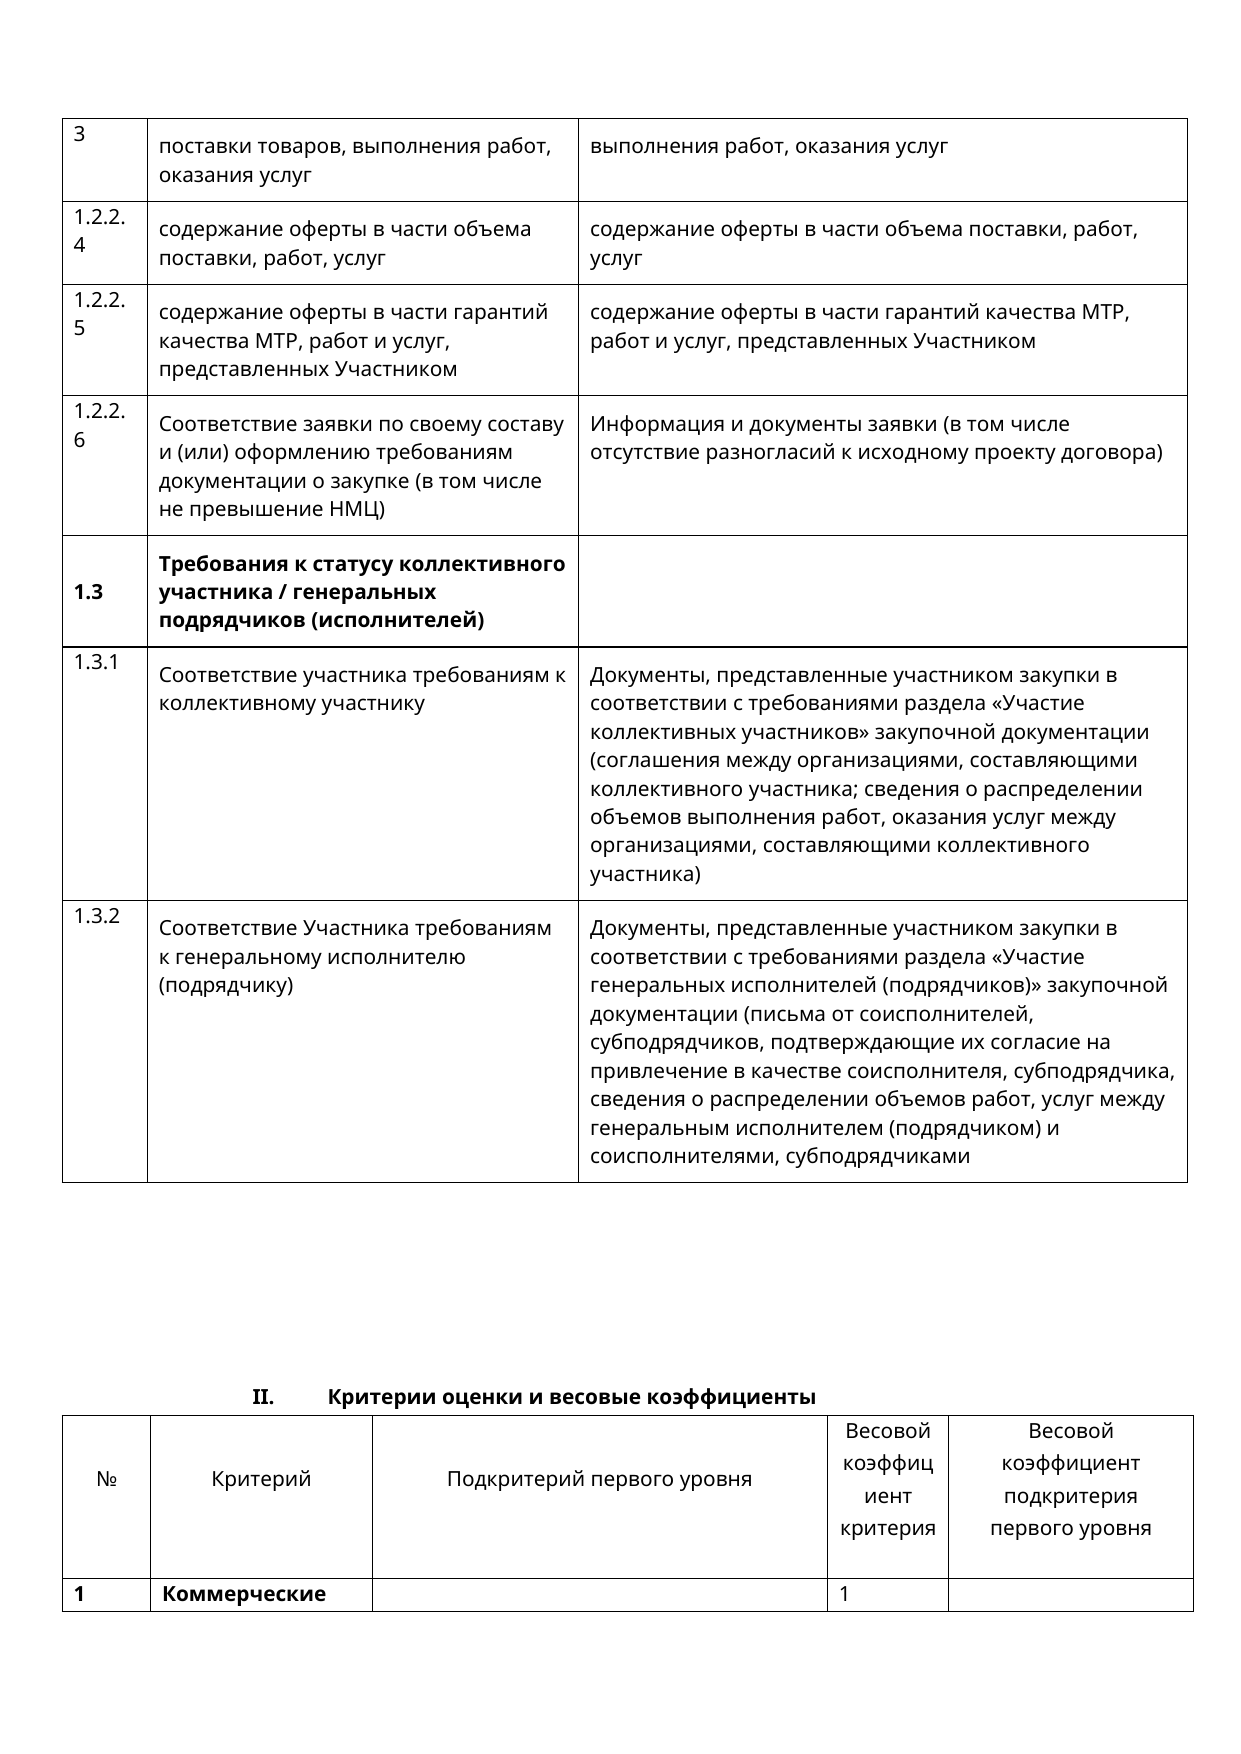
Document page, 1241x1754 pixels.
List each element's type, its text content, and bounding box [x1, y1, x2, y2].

table_cell содержание оферты в части гарантий качества МТР, работ и услуг, представленных Участником [148, 285, 578, 395]
table_cell Соответствие заявки по своему составу и (или) оформлению требованиям документации о закупке (в том числе не превышение НМЦ) [148, 396, 578, 535]
table_cell содержание оферты в части объема поставки, работ, услуг [579, 202, 1187, 284]
table_cell Информация и документы заявки (в том числе отсутствие разногласий к исходному проекту договора) [579, 396, 1187, 535]
table_cell Соответствие Участника требованиям к генеральному исполнителю (подрядчику) [148, 901, 578, 1182]
table_header Подкритерий первого уровня [373, 1416, 827, 1578]
table_header Критерий [151, 1416, 372, 1578]
table_cell 1 [828, 1579, 948, 1611]
table_cell [579, 536, 1187, 646]
list Критерии оценки и весовые коэффициенты [252, 1382, 1152, 1411]
table_header Весовой коэффициент критерия [828, 1416, 948, 1578]
table_cell [373, 1579, 827, 1611]
table_cell содержание оферты в части объема поставки, работ, услуг [148, 202, 578, 284]
table_cell Соответствие участника требованиям к коллективному участнику [148, 648, 578, 900]
table_cell 1.2.2.5 [63, 285, 147, 395]
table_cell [148, 119, 578, 201]
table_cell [151, 1579, 372, 1611]
table_cell [949, 1579, 1193, 1611]
table_cell содержание оферты в части гарантий качества МТР, работ и услуг, представленных Участником [579, 285, 1187, 395]
table_cell 1.2.2.3 [63, 119, 147, 201]
table_cell 1.3 [63, 536, 147, 646]
table_cell 1 [63, 1579, 150, 1611]
table_header № [63, 1416, 150, 1578]
table_cell 1.2.2.4 [63, 202, 147, 284]
table_cell Документы, представленные участником закупки в соответствии с требованиями раздела «Участие коллективных участников» закупочной документации (соглашения между организациями, составляющими коллективного участника; сведения о распределении объемов выполнения работ, оказания услуг между организациями, составляющими коллективного участника) [579, 648, 1187, 900]
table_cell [579, 119, 1187, 201]
table_cell 1.2.2.6 [63, 396, 147, 535]
table_cell Требования к статусу коллективного участника / генеральных подрядчиков (исполнителей) [148, 536, 578, 646]
table_header Весовой коэффициент подкритерия первого уровня [949, 1416, 1193, 1578]
table_cell 1.3.2 [63, 901, 147, 1182]
table_cell Документы, представленные участником закупки в соответствии с требованиями раздела «Участие генеральных исполнителей (подрядчиков)» закупочной документации (письма от соисполнителей, субподрядчиков, подтверждающие их согласие на привлечение в качестве соисполнителя, субподрядчика, сведения о распределении объемов работ, услуг между генеральным исполнителем (подрядчиком) и соисполнителями, субподрядчиками [579, 901, 1187, 1182]
table_cell 1.3.1 [63, 648, 147, 900]
